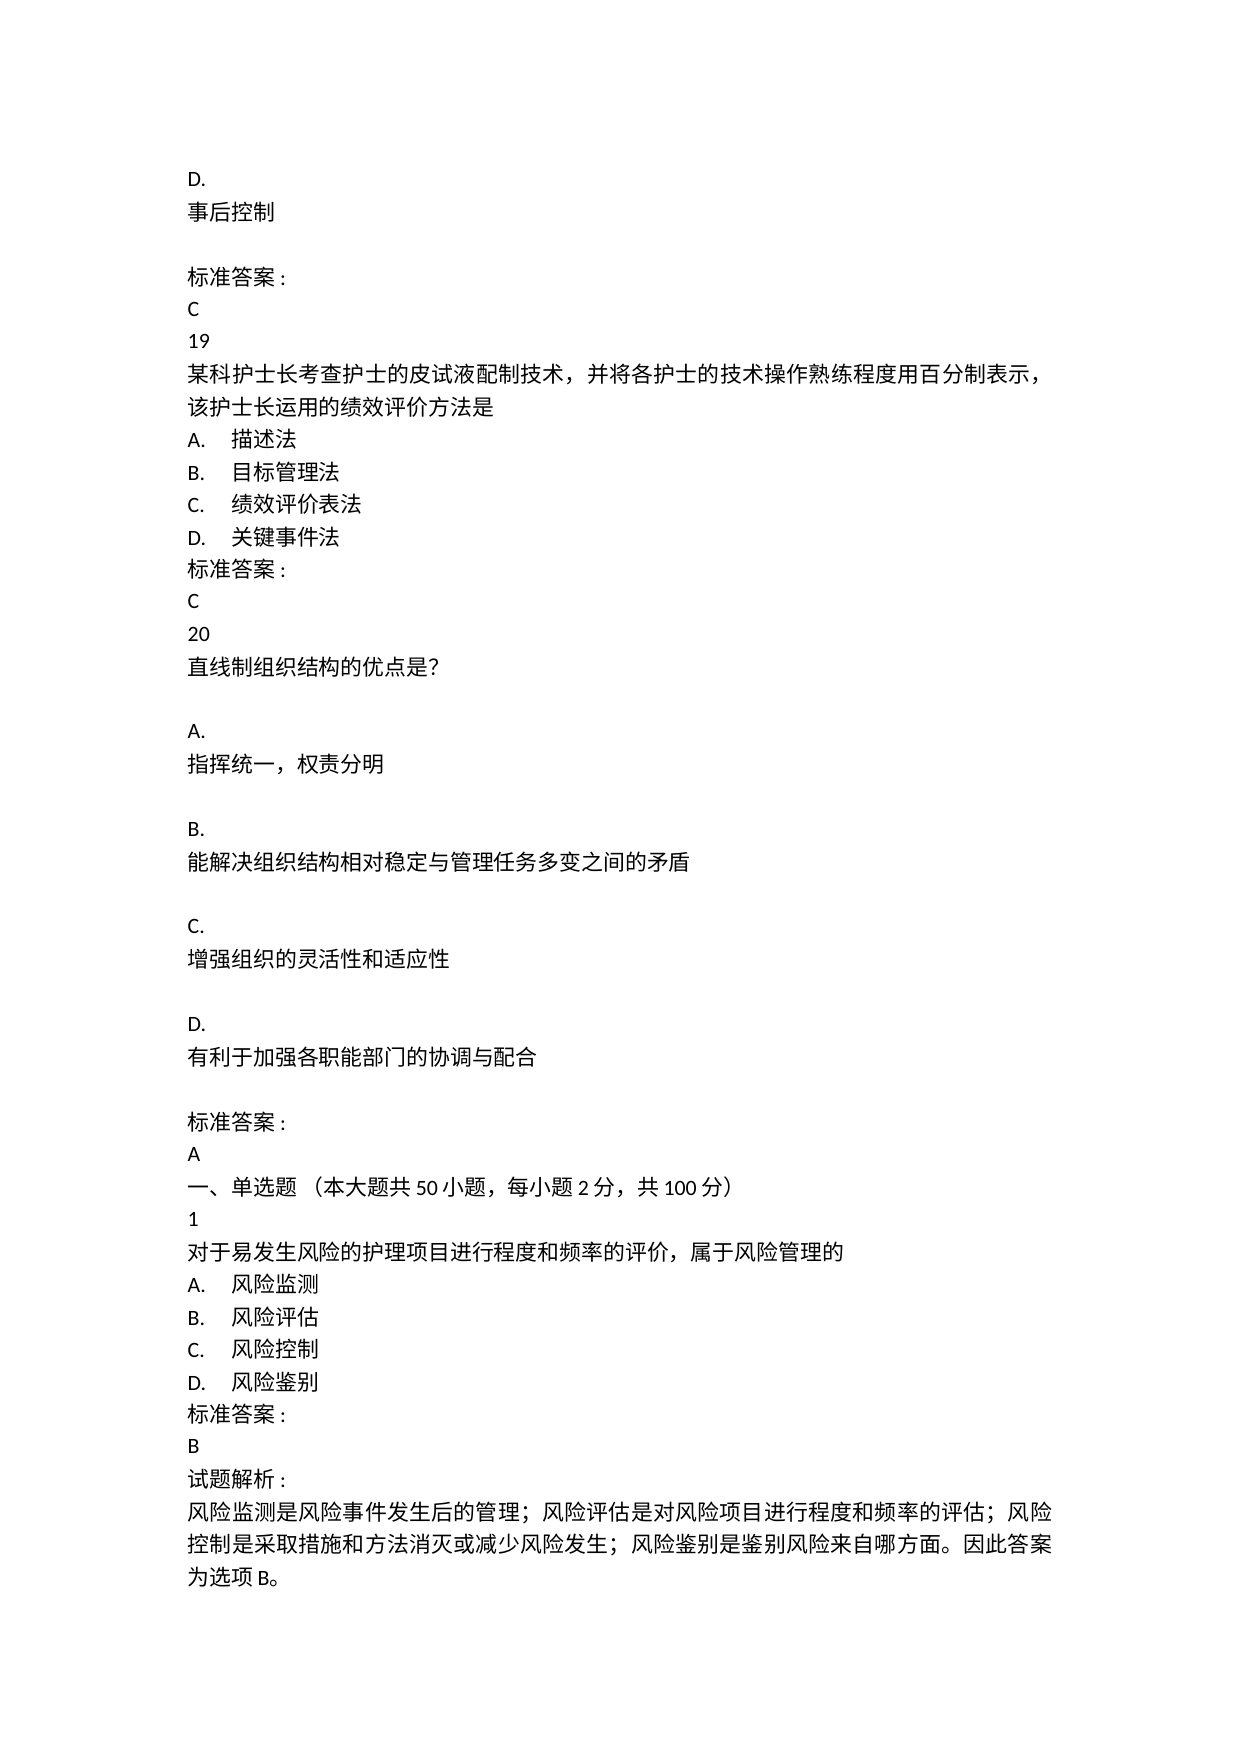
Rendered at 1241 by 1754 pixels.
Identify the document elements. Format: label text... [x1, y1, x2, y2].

list B. 目标管理法 [187, 454, 1053, 487]
list 19 [187, 324, 1053, 357]
list 某科护士长考查护士的皮试液配制技术，并将各护士的技术操作熟练程度用百分制表示，该护士长运用的绩效评价方法是 [187, 357, 1053, 422]
list D. [187, 1007, 1053, 1039]
list 标准答案 : [187, 259, 1053, 292]
list C [187, 292, 1053, 324]
list C [187, 584, 1053, 617]
list 增强组织的灵活性和适应性 [187, 942, 1053, 974]
list 事后控制 [187, 194, 1053, 227]
list 风险监测是风险事件发生后的管理；风险评估是对风险项目进行程度和频率的评估；风险控制是采取措施和方法消灭或减少风险发生；风险鉴别是鉴别风险来自哪方面。因此答案为选项B。 [187, 1494, 1053, 1592]
list 一、单选题 （本大题共50小题，每小题2分，共100分） [187, 1169, 1053, 1202]
list 标准答案 : [187, 552, 1053, 584]
list 直线制组织结构的优点是？ [187, 649, 1053, 682]
list A. 描述法 [187, 422, 1053, 454]
list 对于易发生风险的护理项目进行程度和频率的评价，属于风险管理的 [187, 1234, 1053, 1267]
list D. 关键事件法 [187, 519, 1053, 552]
list 能解决组织结构相对稳定与管理任务多变之间的矛盾 [187, 844, 1053, 877]
list C. 风险控制 [187, 1332, 1053, 1364]
list C. 绩效评价表法 [187, 487, 1053, 519]
list B. [187, 812, 1053, 844]
list 标准答案 : [187, 1104, 1053, 1137]
list 有利于加强各职能部门的协调与配合 [187, 1039, 1053, 1072]
list D. 风险鉴别 [187, 1364, 1053, 1397]
list C. [187, 909, 1053, 942]
list 指挥统一，权责分明 [187, 747, 1053, 779]
list 试题解析 : [187, 1462, 1053, 1494]
list 标准答案 : [187, 1397, 1053, 1429]
list 1 [187, 1202, 1053, 1234]
list 20 [187, 617, 1053, 649]
list B. 风险评估 [187, 1299, 1053, 1332]
list A [187, 1137, 1053, 1169]
list A. [187, 714, 1053, 747]
list D. [187, 162, 1053, 194]
list A. 风险监测 [187, 1267, 1053, 1299]
list B [187, 1429, 1053, 1462]
